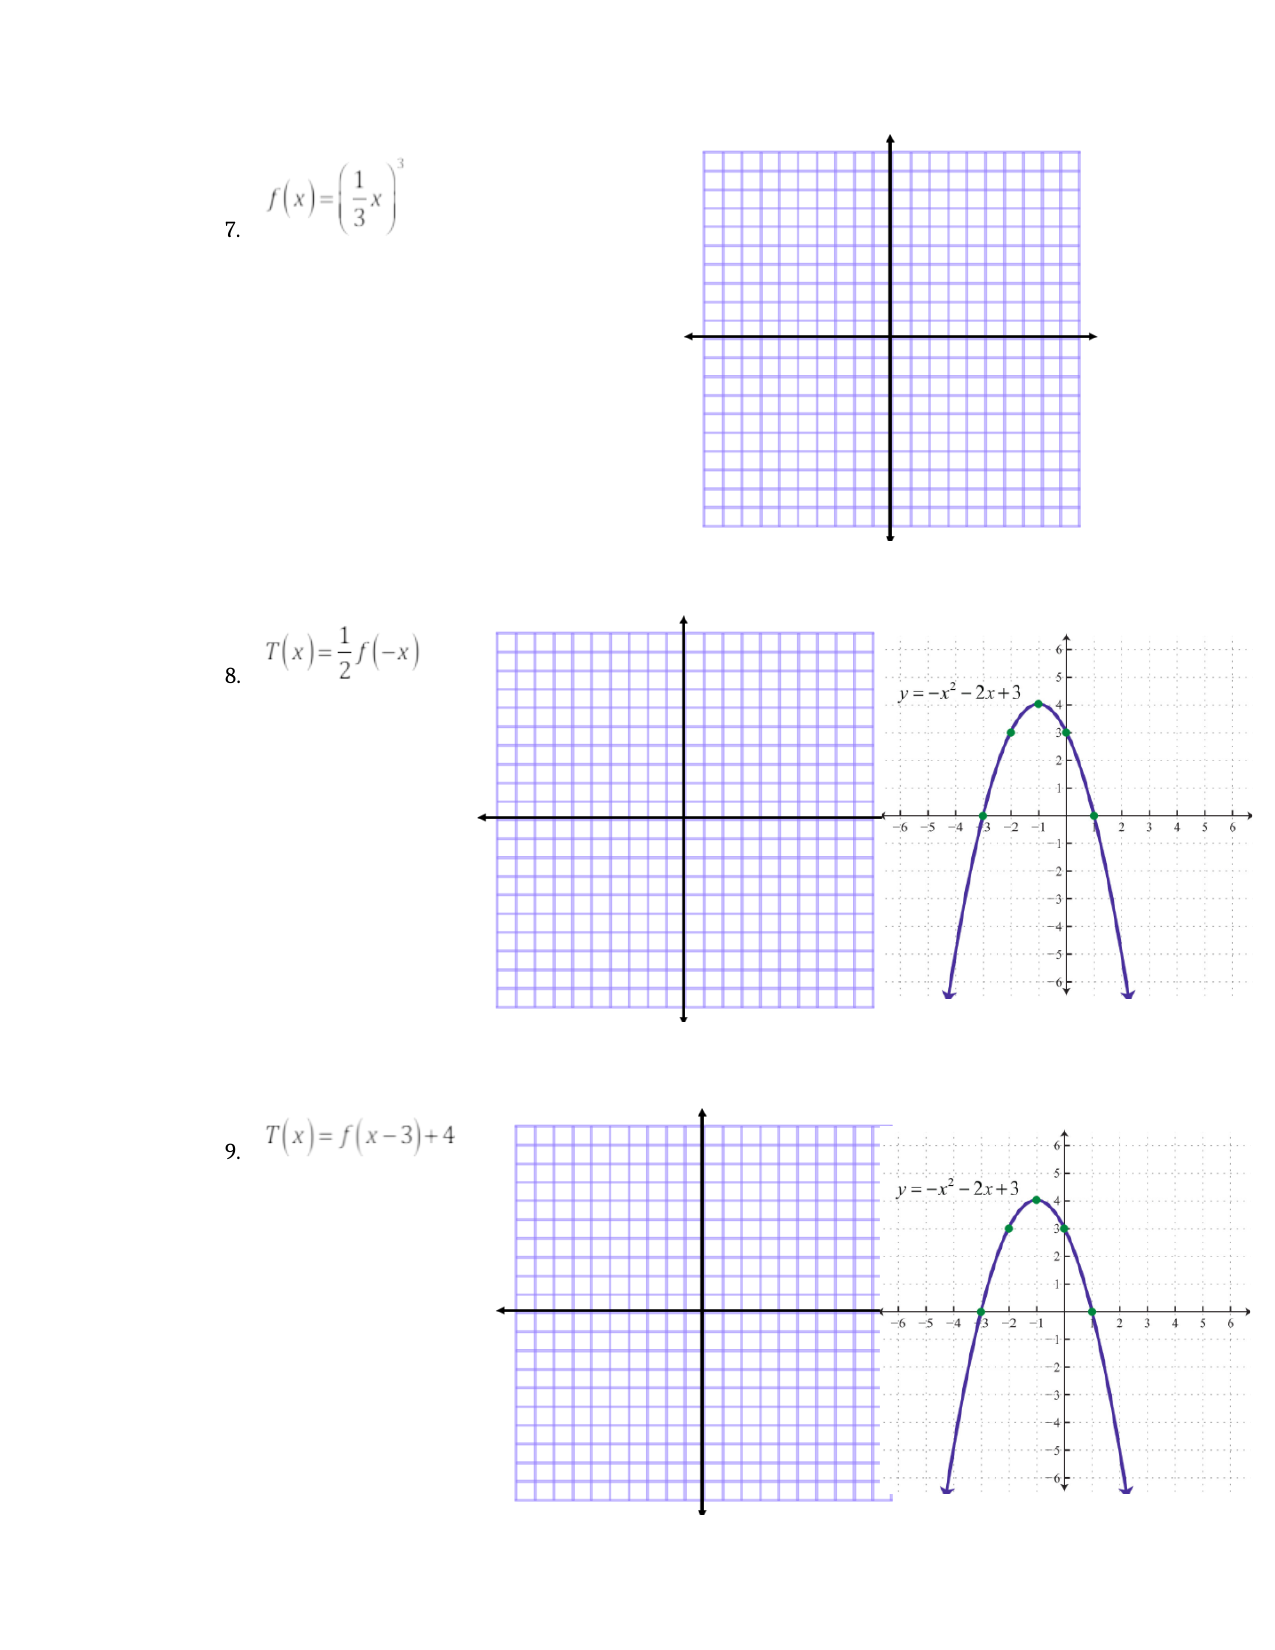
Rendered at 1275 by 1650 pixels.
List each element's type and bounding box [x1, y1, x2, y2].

picture [675, 131, 1104, 540]
picture [487, 1105, 1250, 1514]
picture [468, 612, 1252, 1021]
